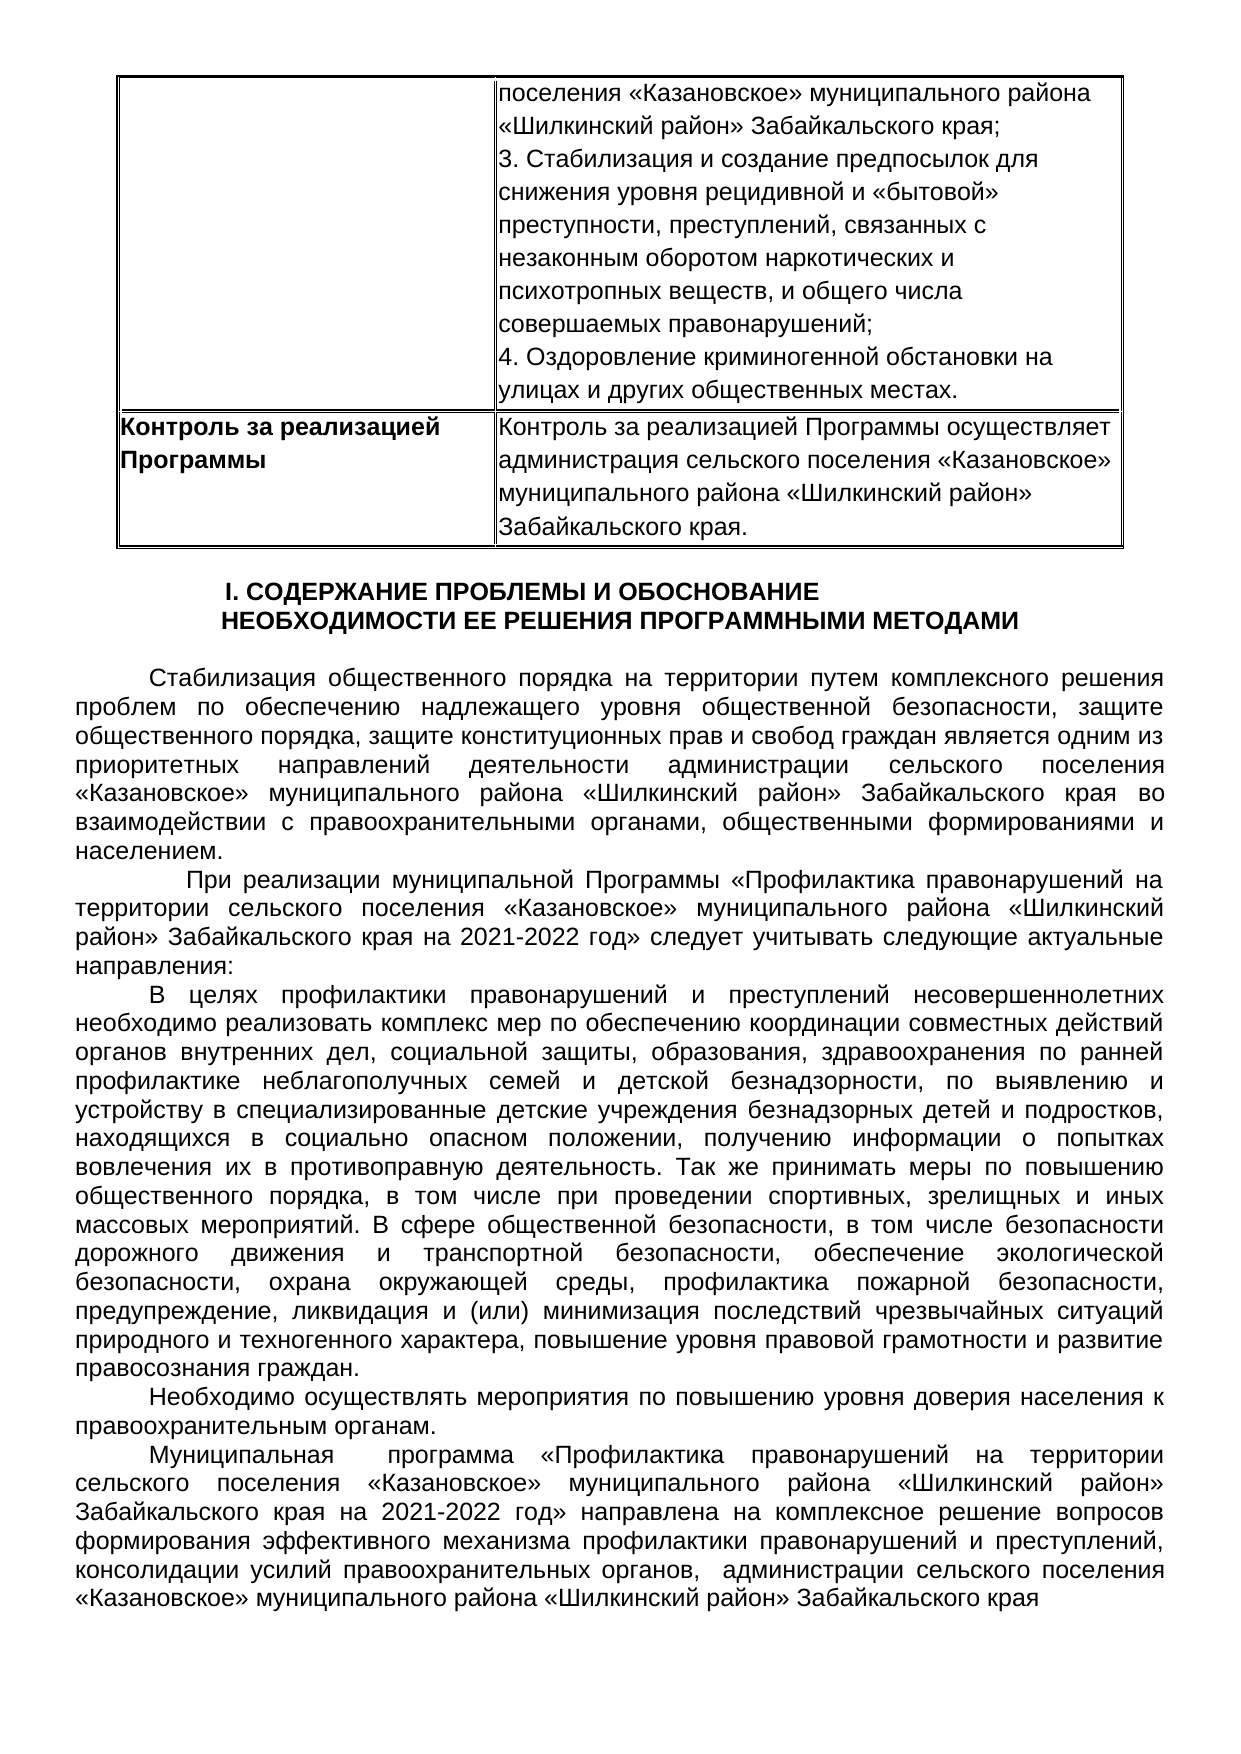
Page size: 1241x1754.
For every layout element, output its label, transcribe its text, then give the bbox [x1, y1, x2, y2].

text Муниципальная программа «Профилактика правонарушений на территории сельского поселения «Казановское» муниципального района «Шилкинский район» Забайкальского края на 2021-2022 год» направлена на комплексное решение вопросов формирования эффективного механизма профилактики правонарушений и преступлений, консолидации усилий правоохранительных органов, администрации сельского поселения «Казановское» муниципального района «Шилкинский район» Забайкальского края [75, 1440, 1165, 1612]
text Необходимо осуществлять мероприятия по повышению уровня доверия населения к правоохранительным органам. [75, 1382, 1165, 1440]
text В целях профилактики правонарушений и преступлений несовершеннолетних необходимо реализовать комплекс мер по обеспечению координации совместных действий органов внутренних дел, социальной защиты, образования, здравоохранения по ранней профилактике неблагополучных семей и детской безнадзорности, по выявлению и устройству в специализированные детские учреждения безнадзорных детей и подростков, находящихся в социально опасном положении, получению информации о попытках вовлечения их в противоправную деятельность. Так же принимать меры по повышению общественного порядка, в том числе при проведении спортивных, зрелищных и иных массовых мероприятий. В сфере общественной безопасности, в том числе безопасности дорожного движения и транспортной безопасности, обеспечение экологической безопасности, охрана окружающей среды, профилактика пожарной безопасности, предупреждение, ликвидация и (или) минимизация последствий чрезвычайных ситуаций природного и техногенного характера, повышение уровня правовой грамотности и развитие правосознания граждан. [75, 980, 1165, 1382]
text Стабилизация общественного порядка на территории путем комплексного решения проблем по обеспечению надлежащего уровня общественной безопасности, защите общественного порядка, защите конституционных прав и свобод граждан является одним из приоритетных направлений деятельности администрации сельского поселения «Казановское» муниципального района «Шилкинский район» Забайкальского края во взаимодействии с правоохранительными органами, общественными формированиями и населением. [75, 663, 1165, 865]
text I. СОДЕРЖАНИЕ ПРОБЛЕМЫ И ОБОСНОВАНИЕ [225, 577, 1165, 606]
table_cell Контроль за реализацией Программы осуществляет администрация сельского поселения «Казановское» муниципального района «Шилкинский район» Забайкальского края. [496, 409, 1121, 545]
text НЕОБХОДИМОСТИ ЕЕ РЕШЕНИЯ ПРОГРАММНЫМИ МЕТОДАМИ [75, 606, 1165, 635]
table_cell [120, 78, 496, 409]
table_cell Контроль за реализацией Программы [120, 409, 496, 545]
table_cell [496, 78, 1121, 409]
text При реализации муниципальной Программы «Профилактика правонарушений на территории сельского поселения «Казановское» муниципального района «Шилкинский район» Забайкальского края на 2021-2022 год» следует учитывать следующие актуальные направления: [75, 865, 1165, 980]
